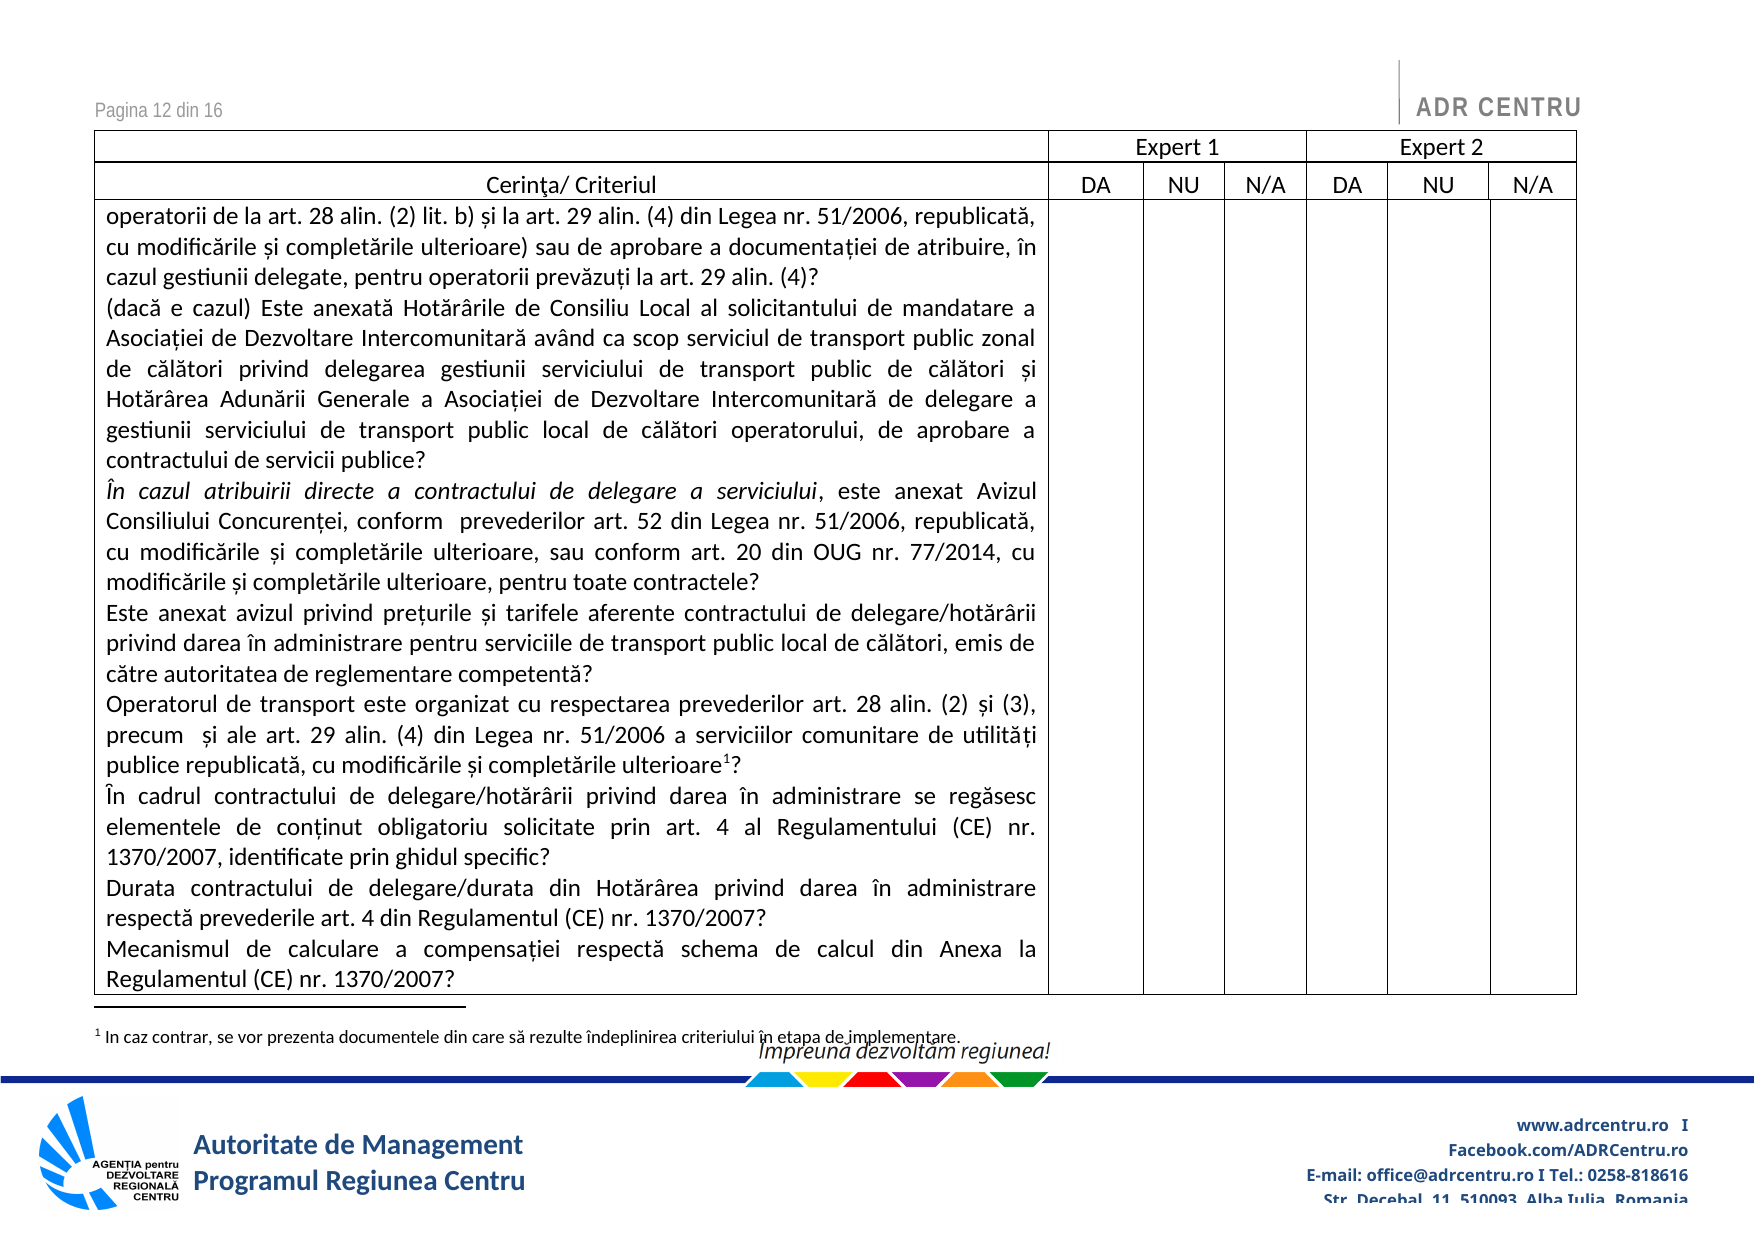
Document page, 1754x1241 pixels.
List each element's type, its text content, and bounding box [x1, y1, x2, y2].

table_cell [1388, 200, 1490, 994]
picture [0, 1072, 758, 1087]
table_header Expert 1 [1049, 131, 1306, 161]
table_cell Cerinţa/ Criteriul [95, 163, 1048, 199]
table_cell [1491, 200, 1576, 994]
table_cell NU [1144, 163, 1224, 199]
table_cell DA [1049, 163, 1143, 199]
table_cell N/A [1225, 163, 1306, 199]
table_cell [1225, 200, 1306, 994]
picture [745, 1037, 1064, 1064]
table_cell NU [1388, 163, 1488, 199]
table_header [95, 131, 1048, 161]
table_cell N/A [1489, 163, 1576, 199]
picture [39, 1096, 179, 1210]
table_cell [1307, 200, 1387, 994]
table_cell [1144, 200, 1224, 994]
table_cell DA [1307, 163, 1387, 199]
table_cell [1049, 200, 1143, 994]
table_header Expert 2 [1307, 131, 1576, 161]
picture [791, 1072, 1754, 1087]
